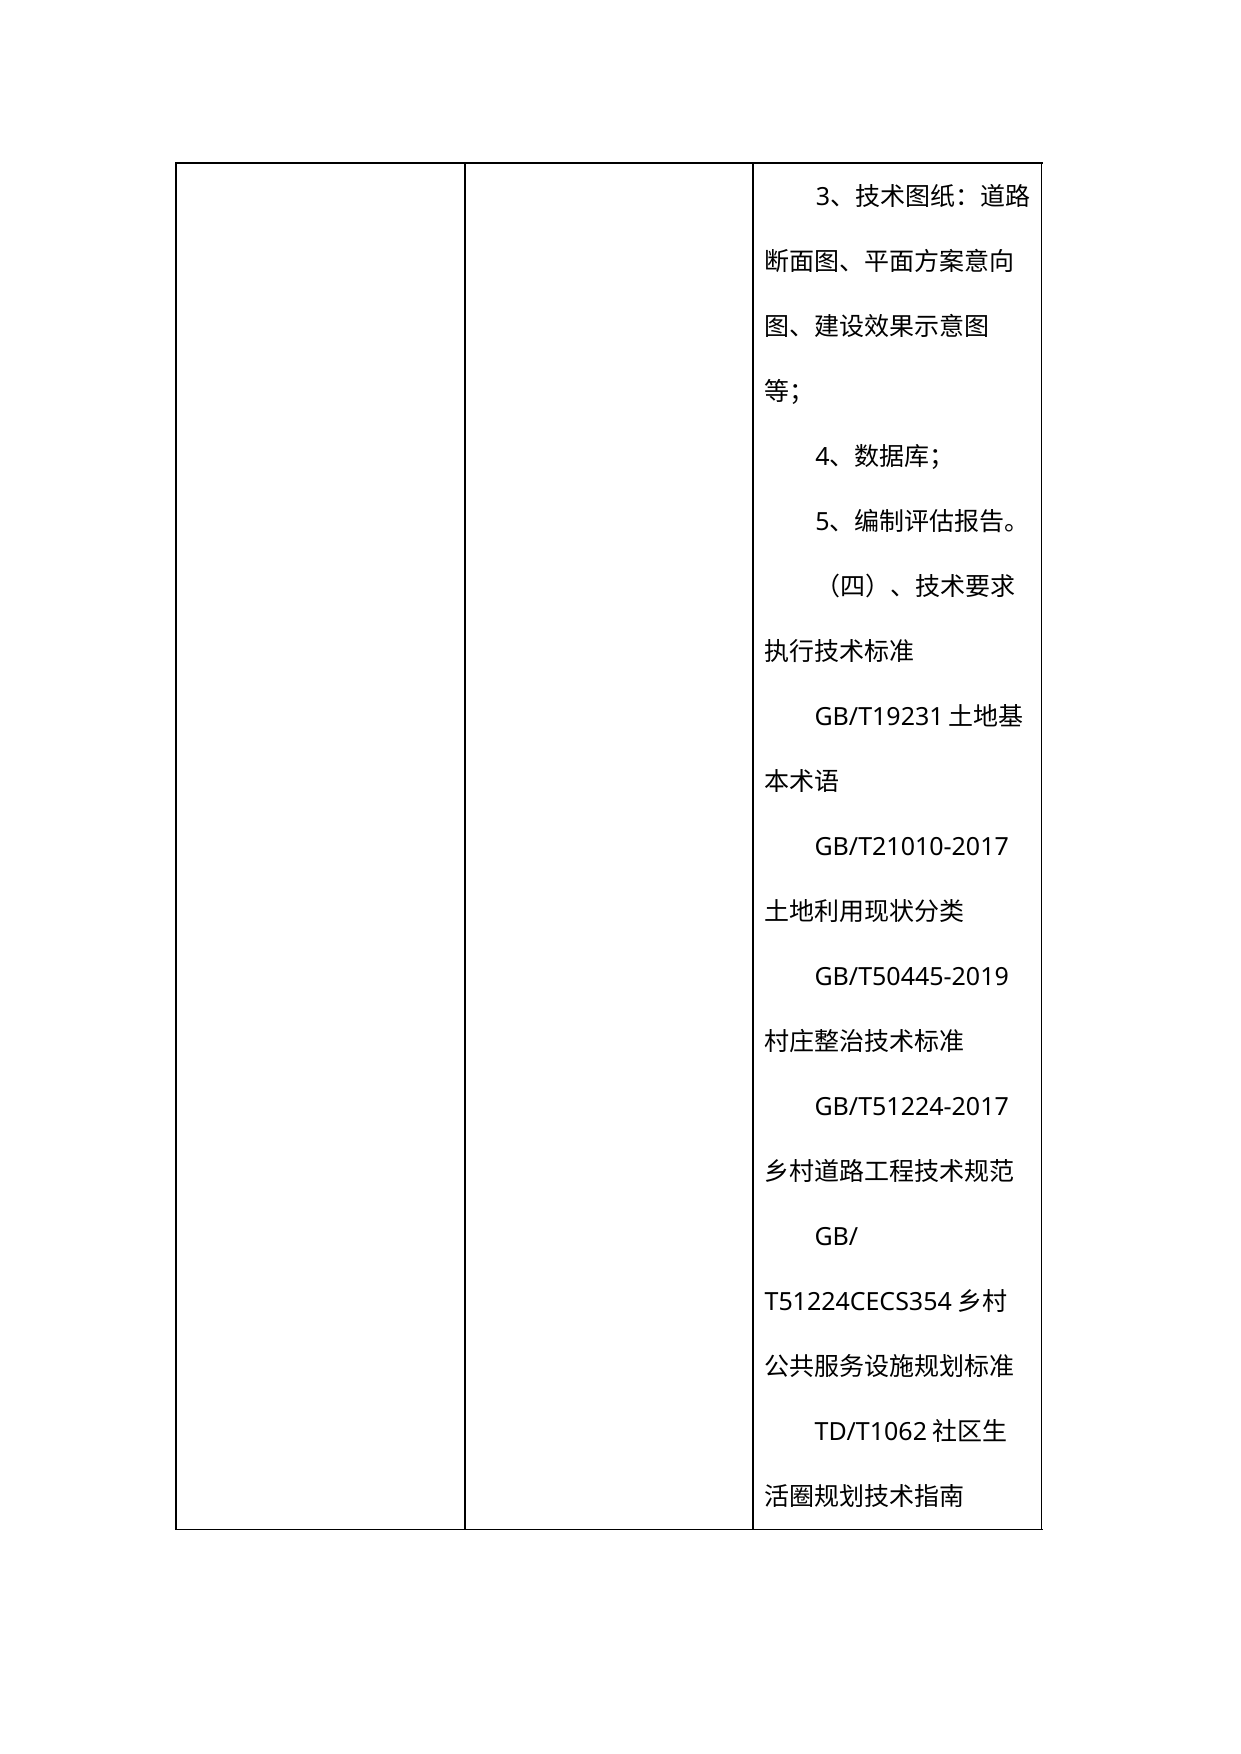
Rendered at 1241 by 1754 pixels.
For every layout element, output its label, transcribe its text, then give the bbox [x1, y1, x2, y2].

table_cell [466, 164, 752, 1528]
table_cell 1 [177, 164, 464, 1528]
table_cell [754, 164, 1041, 1528]
